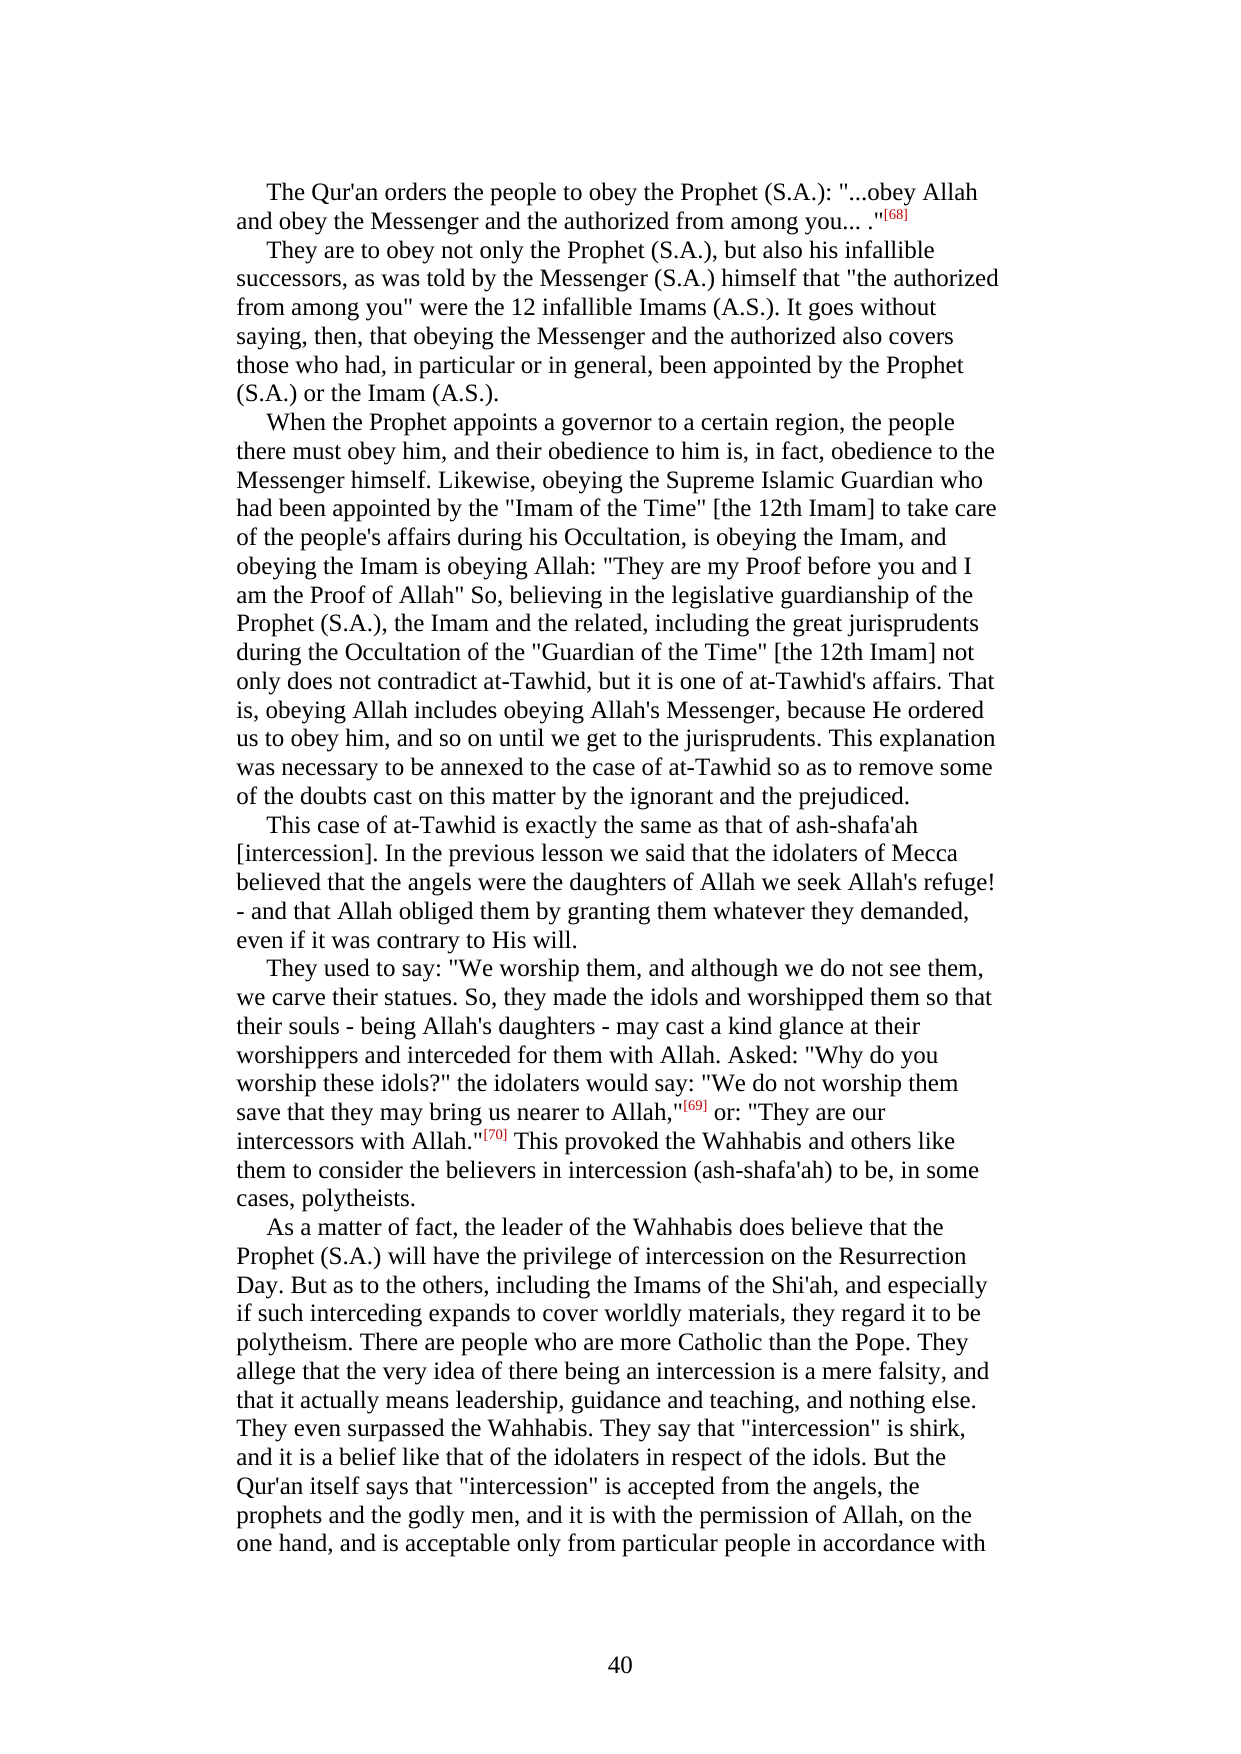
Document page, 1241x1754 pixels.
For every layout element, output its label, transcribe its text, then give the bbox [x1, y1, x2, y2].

text The Qur'an orders the people to obey the Prophet (S.A.): "...obey Allah and obey the Messenger and the authorized from among you... ."[68] [236, 177, 1004, 235]
text They used to say: "We worship them, and although we do not see them, we carve their statues. So, they made the idols and worshipped them so that their souls - being Allah's daughters - may cast a kind glance at their worshippers and interceded for them with Allah. Asked: "Why do you worship these idols?" the idolaters would say: "We do not worship them save that they may bring us nearer to Allah,"[69] or: "They are our intercessors with Allah."[70] This provoked the Wahhabis and others like them to consider the believers in intercession (ash-shafa'ah) to be, in some cases, polytheists. [236, 953, 1004, 1212]
text When the Prophet appoints a governor to a certain region, the people there must obey him, and their obedience to him is, in fact, obedience to the Messenger himself. Likewise, obeying the Supreme Islamic Guardian who had been appointed by the "Imam of the Time" [the 12th Imam] to take care of the people's affairs during his Occultation, is obeying the Imam, and obeying the Imam is obeying Allah: "They are my Proof before you and I am the Proof of Allah" So, believing in the legislative guardianship of the Prophet (S.A.), the Imam and the related, including the great jurisprudents during the Occultation of the "Guardian of the Time" [the 12th Imam] not only does not contradict at-Tawhid, but it is one of at-Tawhid's affairs. That is, obeying Allah includes obeying Allah's Messenger, because He ordered us to obey him, and so on until we get to the jurisprudents. This explanation was necessary to be annexed to the case of at-Tawhid so as to remove some of the doubts cast on this matter by the ignorant and the prejudiced. [236, 407, 1004, 810]
text They are to obey not only the Prophet (S.A.), but also his infallible successors, as was told by the Messenger (S.A.) himself that "the authorized from among you" were the 12 infallible Imams (A.S.). It goes without saying, then, that obeying the Messenger and the authorized also covers those who had, in particular or in general, been appointed by the Prophet (S.A.) or the Imam (A.S.). [236, 235, 1004, 407]
text This case of at-Tawhid is exactly the same as that of ash-shafa'ah [intercession]. In the previous lesson we said that the idolaters of Mecca believed that the angels were the daughters of Allah we seek Allah's refuge! - and that Allah obliged them by granting them whatever they demanded, even if it was contrary to His will. [236, 810, 1004, 953]
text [236, 1212, 1004, 1557]
